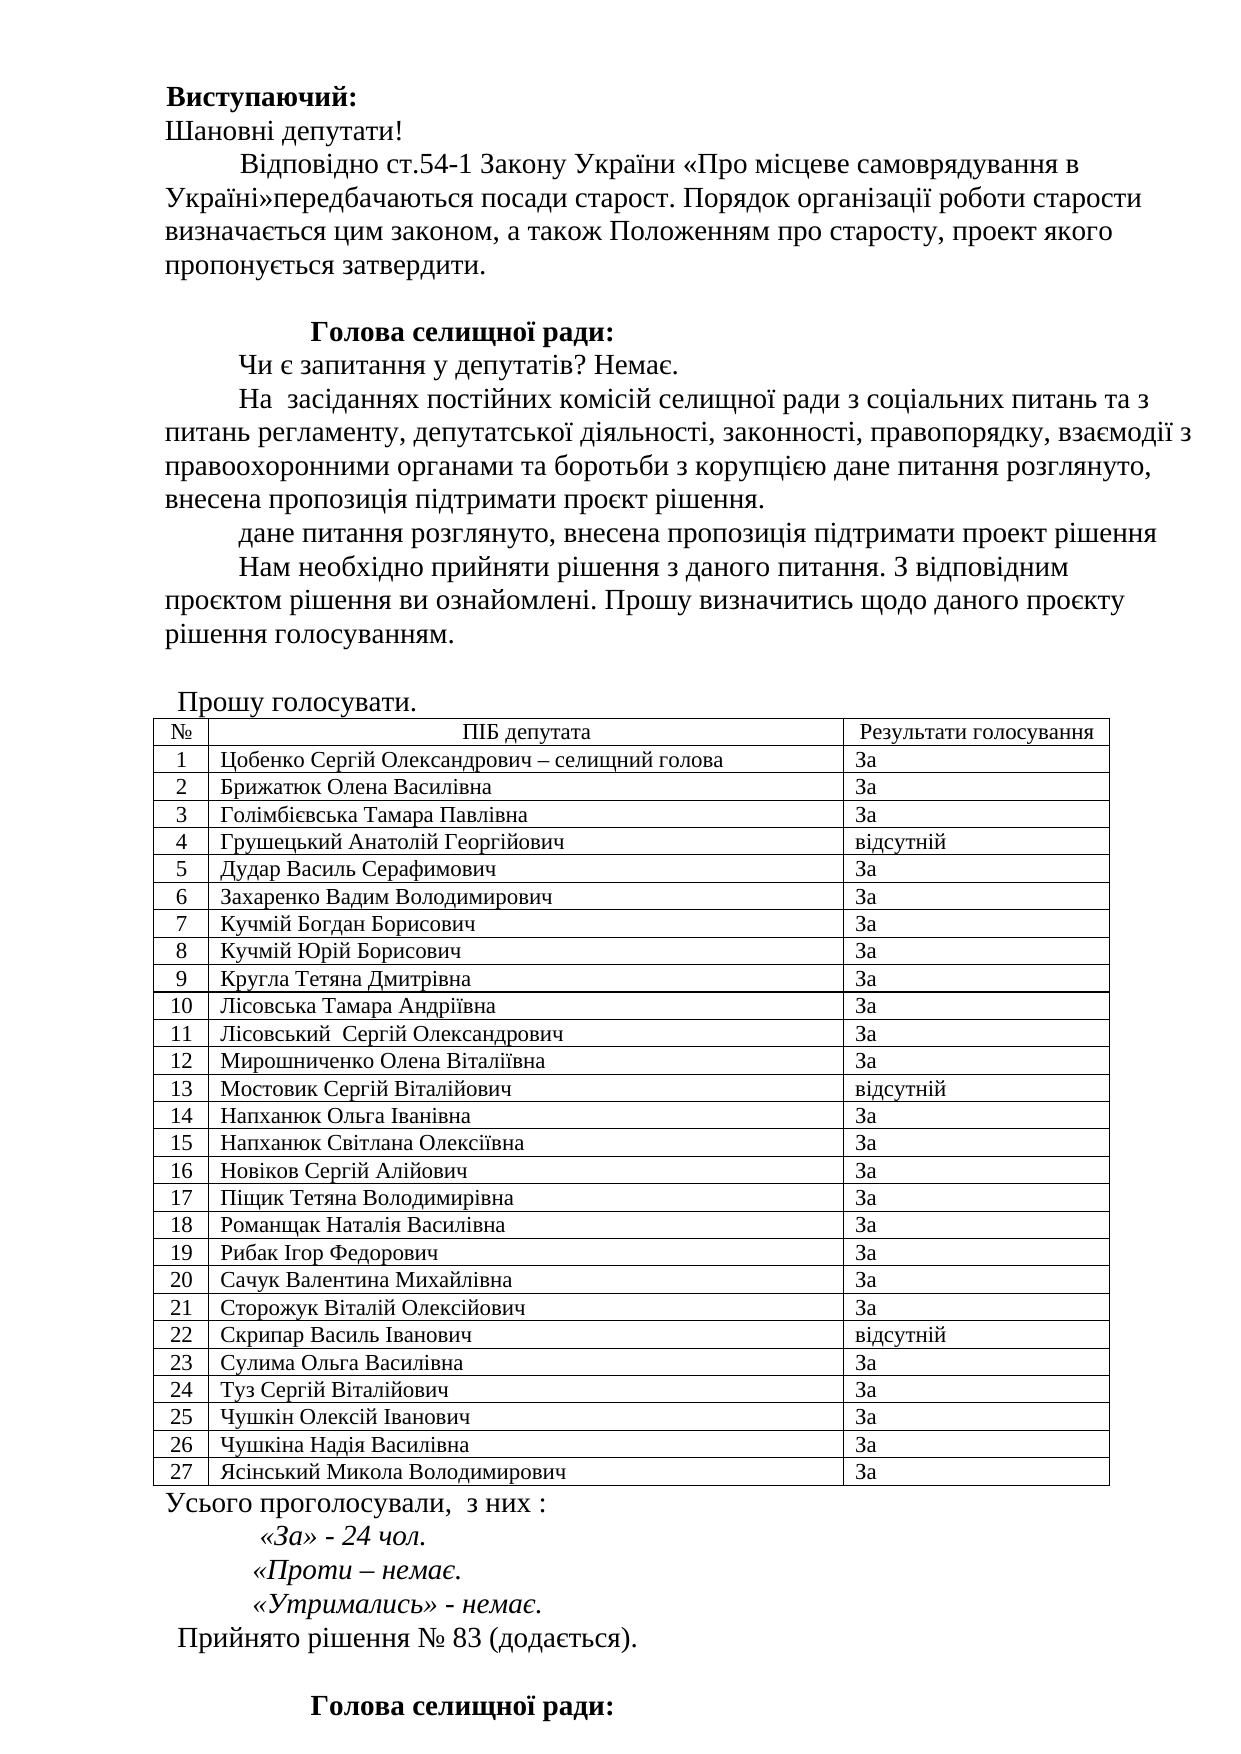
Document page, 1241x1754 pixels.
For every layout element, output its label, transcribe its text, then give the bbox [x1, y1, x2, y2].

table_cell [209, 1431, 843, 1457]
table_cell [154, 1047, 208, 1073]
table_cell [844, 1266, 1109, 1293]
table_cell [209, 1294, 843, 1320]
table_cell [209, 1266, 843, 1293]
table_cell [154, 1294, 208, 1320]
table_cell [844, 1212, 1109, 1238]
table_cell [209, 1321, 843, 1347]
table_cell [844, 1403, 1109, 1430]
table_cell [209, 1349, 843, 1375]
text «За» - 24 чол. [252, 1519, 1192, 1552]
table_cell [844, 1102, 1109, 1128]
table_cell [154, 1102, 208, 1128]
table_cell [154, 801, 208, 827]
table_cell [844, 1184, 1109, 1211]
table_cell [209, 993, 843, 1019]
text Виступаючий: [166, 79, 1153, 113]
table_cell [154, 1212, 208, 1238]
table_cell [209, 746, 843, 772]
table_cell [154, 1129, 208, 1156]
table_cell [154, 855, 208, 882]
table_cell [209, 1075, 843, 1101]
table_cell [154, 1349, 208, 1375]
text «Проти – немає. [252, 1552, 1192, 1586]
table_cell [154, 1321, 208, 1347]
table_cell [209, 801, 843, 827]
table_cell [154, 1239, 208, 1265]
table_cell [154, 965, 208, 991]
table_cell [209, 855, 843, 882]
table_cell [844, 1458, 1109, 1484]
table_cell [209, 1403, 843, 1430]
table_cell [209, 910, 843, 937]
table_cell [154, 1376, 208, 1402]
text Нам необхідно прийняти рішення з даного питання. З відповідним проєктом рішення ви ознайомлені. Прошу визначитись щодо даного проєкту рішення голосуванням. [164, 549, 1192, 649]
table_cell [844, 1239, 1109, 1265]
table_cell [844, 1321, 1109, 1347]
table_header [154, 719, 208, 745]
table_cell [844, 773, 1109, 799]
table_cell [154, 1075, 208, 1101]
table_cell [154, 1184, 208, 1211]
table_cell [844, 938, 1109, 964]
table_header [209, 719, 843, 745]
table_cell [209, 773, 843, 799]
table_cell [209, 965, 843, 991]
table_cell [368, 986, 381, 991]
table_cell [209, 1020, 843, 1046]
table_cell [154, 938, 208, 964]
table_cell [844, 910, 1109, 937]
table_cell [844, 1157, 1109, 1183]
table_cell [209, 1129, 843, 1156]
subtitle Прийнято рішення № 83 (додається). [177, 1620, 1192, 1654]
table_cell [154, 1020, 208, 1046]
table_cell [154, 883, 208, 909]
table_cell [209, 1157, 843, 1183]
text Усього проголосували, з них : [164, 1486, 1192, 1519]
text Голова селищної ради: [164, 1688, 1182, 1722]
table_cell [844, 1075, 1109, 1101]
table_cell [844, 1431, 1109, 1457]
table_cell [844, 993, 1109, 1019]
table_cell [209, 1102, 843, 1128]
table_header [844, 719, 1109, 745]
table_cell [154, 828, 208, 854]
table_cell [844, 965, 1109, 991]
text Чи є запитання у депутатів? Немає. [164, 347, 1192, 381]
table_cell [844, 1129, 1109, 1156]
text дане питання розглянуто, внесена пропозиція підтримати проект рішення [164, 515, 1192, 549]
subtitle Прошу голосувати. [177, 684, 1192, 717]
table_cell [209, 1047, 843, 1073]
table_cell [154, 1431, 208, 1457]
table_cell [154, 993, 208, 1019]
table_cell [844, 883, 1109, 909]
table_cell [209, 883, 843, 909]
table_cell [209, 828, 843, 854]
text «Утримались» - немає. [252, 1586, 1192, 1619]
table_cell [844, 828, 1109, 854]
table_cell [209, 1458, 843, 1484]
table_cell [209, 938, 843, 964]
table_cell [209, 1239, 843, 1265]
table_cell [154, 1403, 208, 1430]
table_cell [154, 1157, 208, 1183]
text На засіданнях постійних комісій селищної ради з соціальних питань та з питань регламенту, депутатської діяльності, законності, правопорядку, взаємодії з правоохоронними органами та боротьби з корупцією дане питання розглянуто, внесена пропозиція підтримати проєкт рішення. [164, 381, 1192, 515]
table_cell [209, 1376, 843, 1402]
text Голова селищної ради: [164, 314, 1182, 347]
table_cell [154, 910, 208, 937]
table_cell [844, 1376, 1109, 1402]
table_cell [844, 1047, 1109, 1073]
text Відповідно ст.54-1 Закону України «Про місцеве самоврядування в Україні»передбачаються посади старост. Порядок організації роботи старости визначається цим законом, а також Положенням про старосту, проект якого пропонується затвердити. [164, 146, 1182, 280]
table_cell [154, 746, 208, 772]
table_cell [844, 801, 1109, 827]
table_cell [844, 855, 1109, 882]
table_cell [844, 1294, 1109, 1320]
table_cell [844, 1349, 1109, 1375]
text Шановні депутати! [164, 113, 1192, 146]
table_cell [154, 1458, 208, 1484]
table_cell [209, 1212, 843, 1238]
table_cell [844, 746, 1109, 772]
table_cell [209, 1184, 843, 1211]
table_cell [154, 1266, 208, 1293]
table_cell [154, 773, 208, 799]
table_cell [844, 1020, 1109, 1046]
